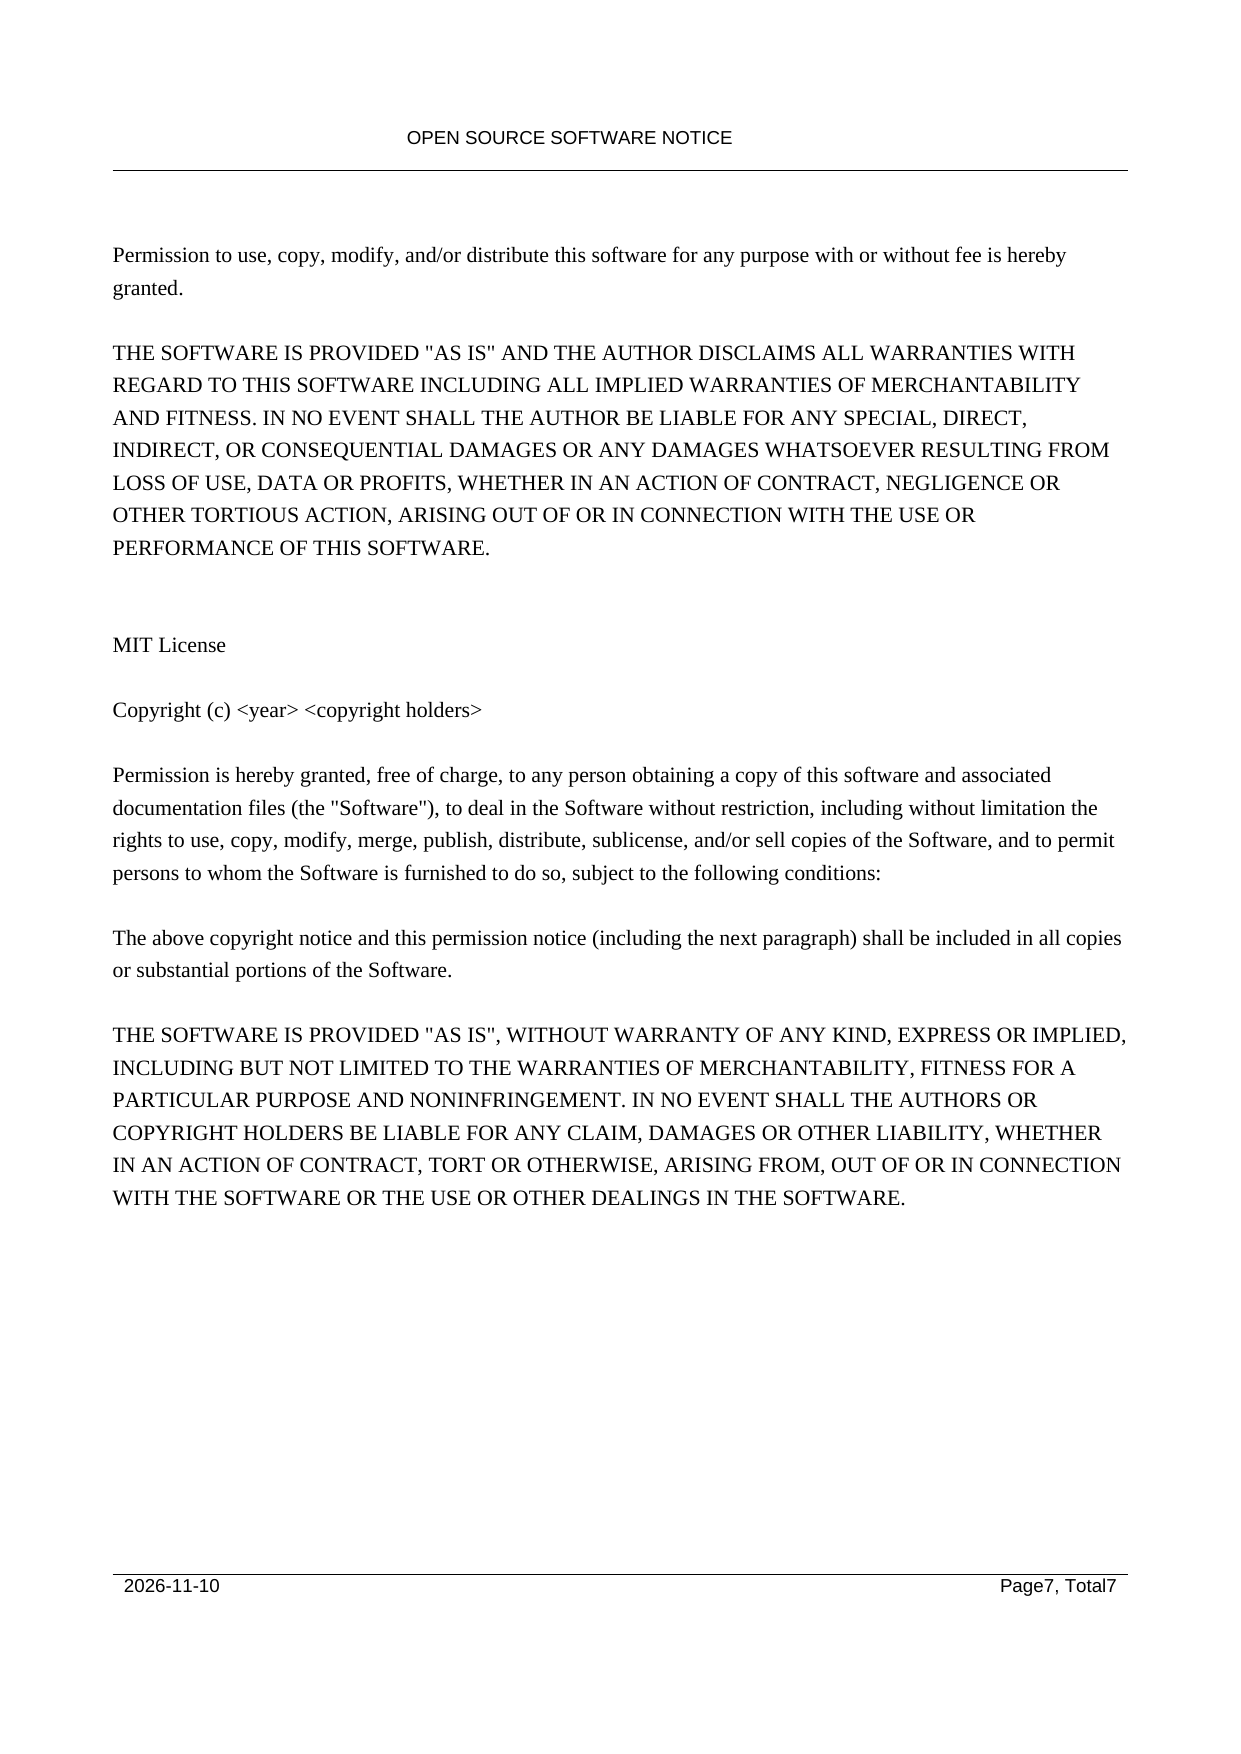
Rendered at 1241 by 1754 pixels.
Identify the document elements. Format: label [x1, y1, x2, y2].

text [112, 206, 1128, 1214]
